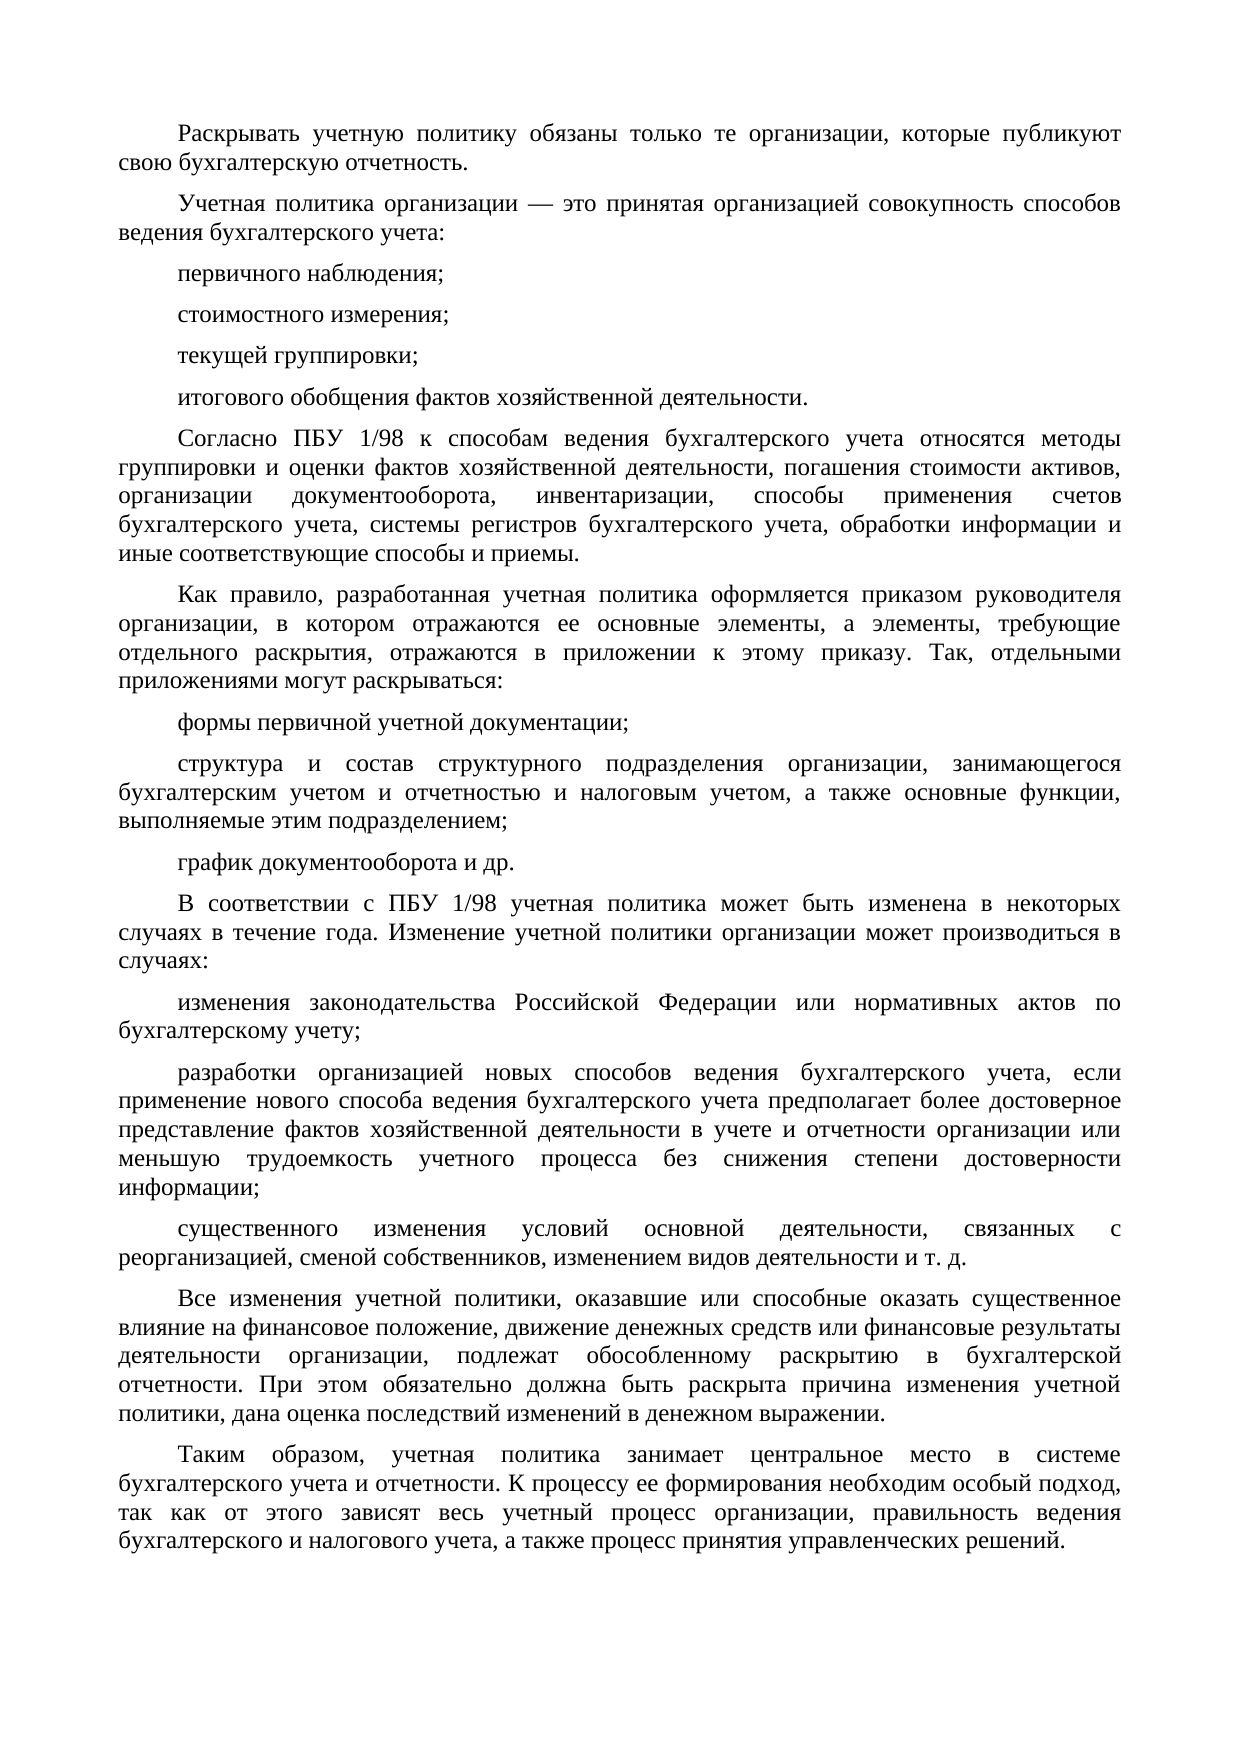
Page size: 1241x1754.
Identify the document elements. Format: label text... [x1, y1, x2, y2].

text график документооборота и др. [118, 847, 1122, 876]
text стоимостного измерения; [118, 299, 1122, 328]
text Все изменения учетной политики, оказавшие или способные оказать существенное влияние на финансовое положение, движение денежных средств или финансовые результаты деятельности организации, подлежат обособленному раскрытию в бухгалтерской отчетности. При этом обязательно должна быть раскрыта причина изменения учетной политики, дана оценка последствий изменений в денежном выражении. [118, 1283, 1122, 1427]
text структура и состав структурного подразделения организации, занимающегося бухгалтерским учетом и отчетностью и налоговым учетом, а также основные функции, выполняемые этим подразделением; [118, 748, 1122, 834]
text формы первичной учетной документации; [118, 707, 1122, 736]
text Раскрывать учетную политику обязаны только те организации, которые публикуют свою бухгалтерскую отчетность. [118, 118, 1122, 176]
text В соответствии с ПБУ 1/98 учетная политика может быть изменена в некоторых случаях в течение года. Изменение учетной политики организации может производиться в случаях: [118, 888, 1122, 974]
text изменения законодательства Российской Федерации или нормативных актов по бухгалтерскому учету; [118, 987, 1122, 1044]
text текущей группировки; [118, 341, 1122, 369]
text Как правило, разработанная учетная политика оформляется приказом руководителя организации, в котором отражаются ее основные элементы, а элементы, требующие отдельного раскрытия, отражаются в приложении к этому приказу. Так, отдельными приложениями могут раскрываться: [118, 579, 1122, 694]
text Согласно ПБУ 1/98 к способам ведения бухгалтерского учета относятся методы группировки и оценки фактов хозяйственной деятельности, погашения стоимости активов, организации документооборота, инвентаризации, способы применения счетов бухгалтерского учета, системы регистров бухгалтерского учета, обработки информации и иные соответствующие способы и приемы. [118, 423, 1122, 567]
text Таким образом, учетная политика занимает центральное место в системе бухгалтерского учета и отчетности. К процессу ее формирования необходим особый подход, так как от этого зависят весь учетный процесс организации, правильность ведения бухгалтерского и налогового учета, а также процесс принятия управленческих решений. [118, 1439, 1122, 1554]
text итогового обобщения фактов хозяйственной деятельности. [118, 382, 1122, 411]
text существенного изменения условий основной деятельности, связанных с реорганизацией, сменой собственников, изменением видов деятельности и т. д. [118, 1213, 1122, 1271]
text разработки организацией новых способов ведения бухгалтерского учета, если применение нового способа ведения бухгалтерского учета предполагает более достоверное представление фактов хозяйственной деятельности в учете и отчетности организации или меньшую трудоемкость учетного процесса без снижения степени достоверности информации; [118, 1057, 1122, 1201]
text Учетная политика организации — это принятая организацией совокупность способов ведения бухгалтерского учета: [118, 188, 1122, 246]
text первичного наблюдения; [118, 258, 1122, 287]
